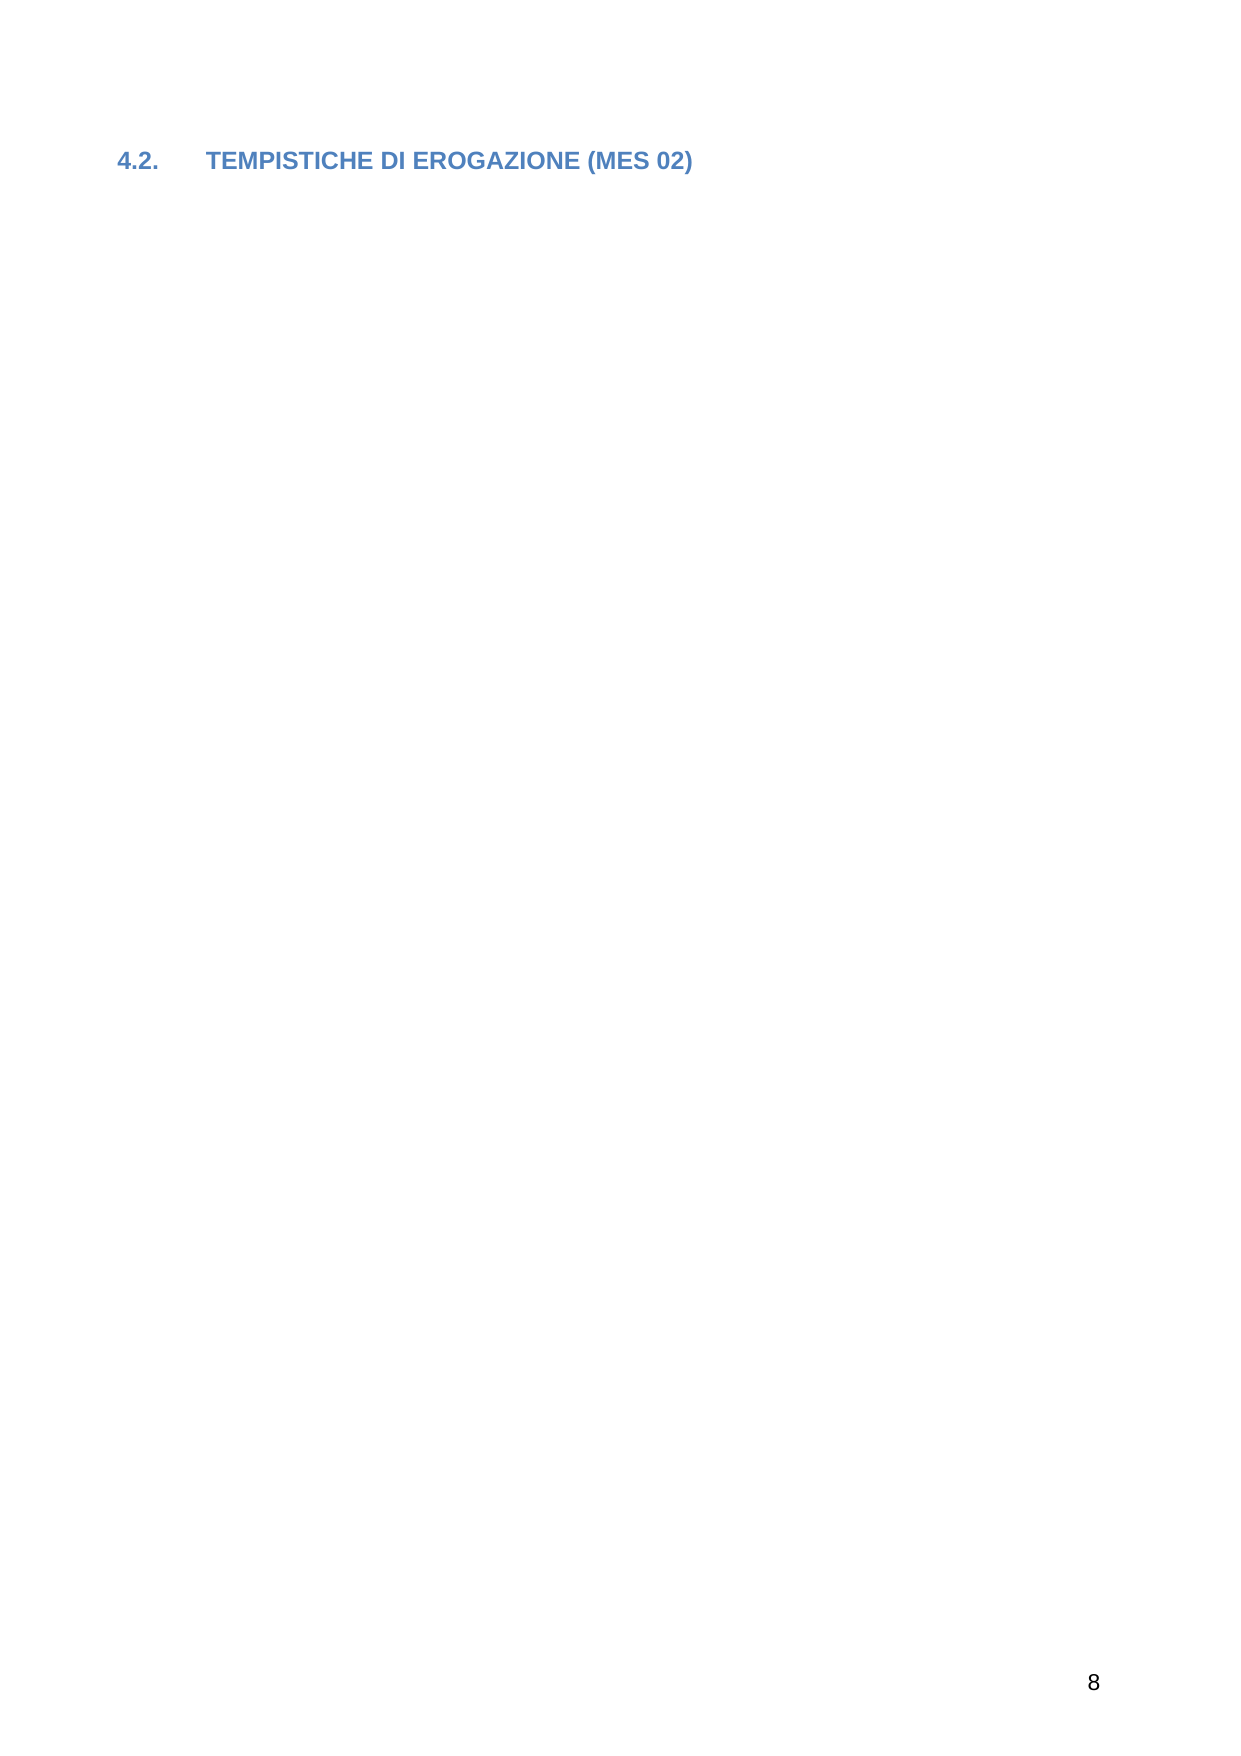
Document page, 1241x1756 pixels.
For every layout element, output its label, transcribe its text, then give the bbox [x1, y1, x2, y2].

subtitle Tempistiche di erogazione (MES 02) [117, 146, 1155, 174]
